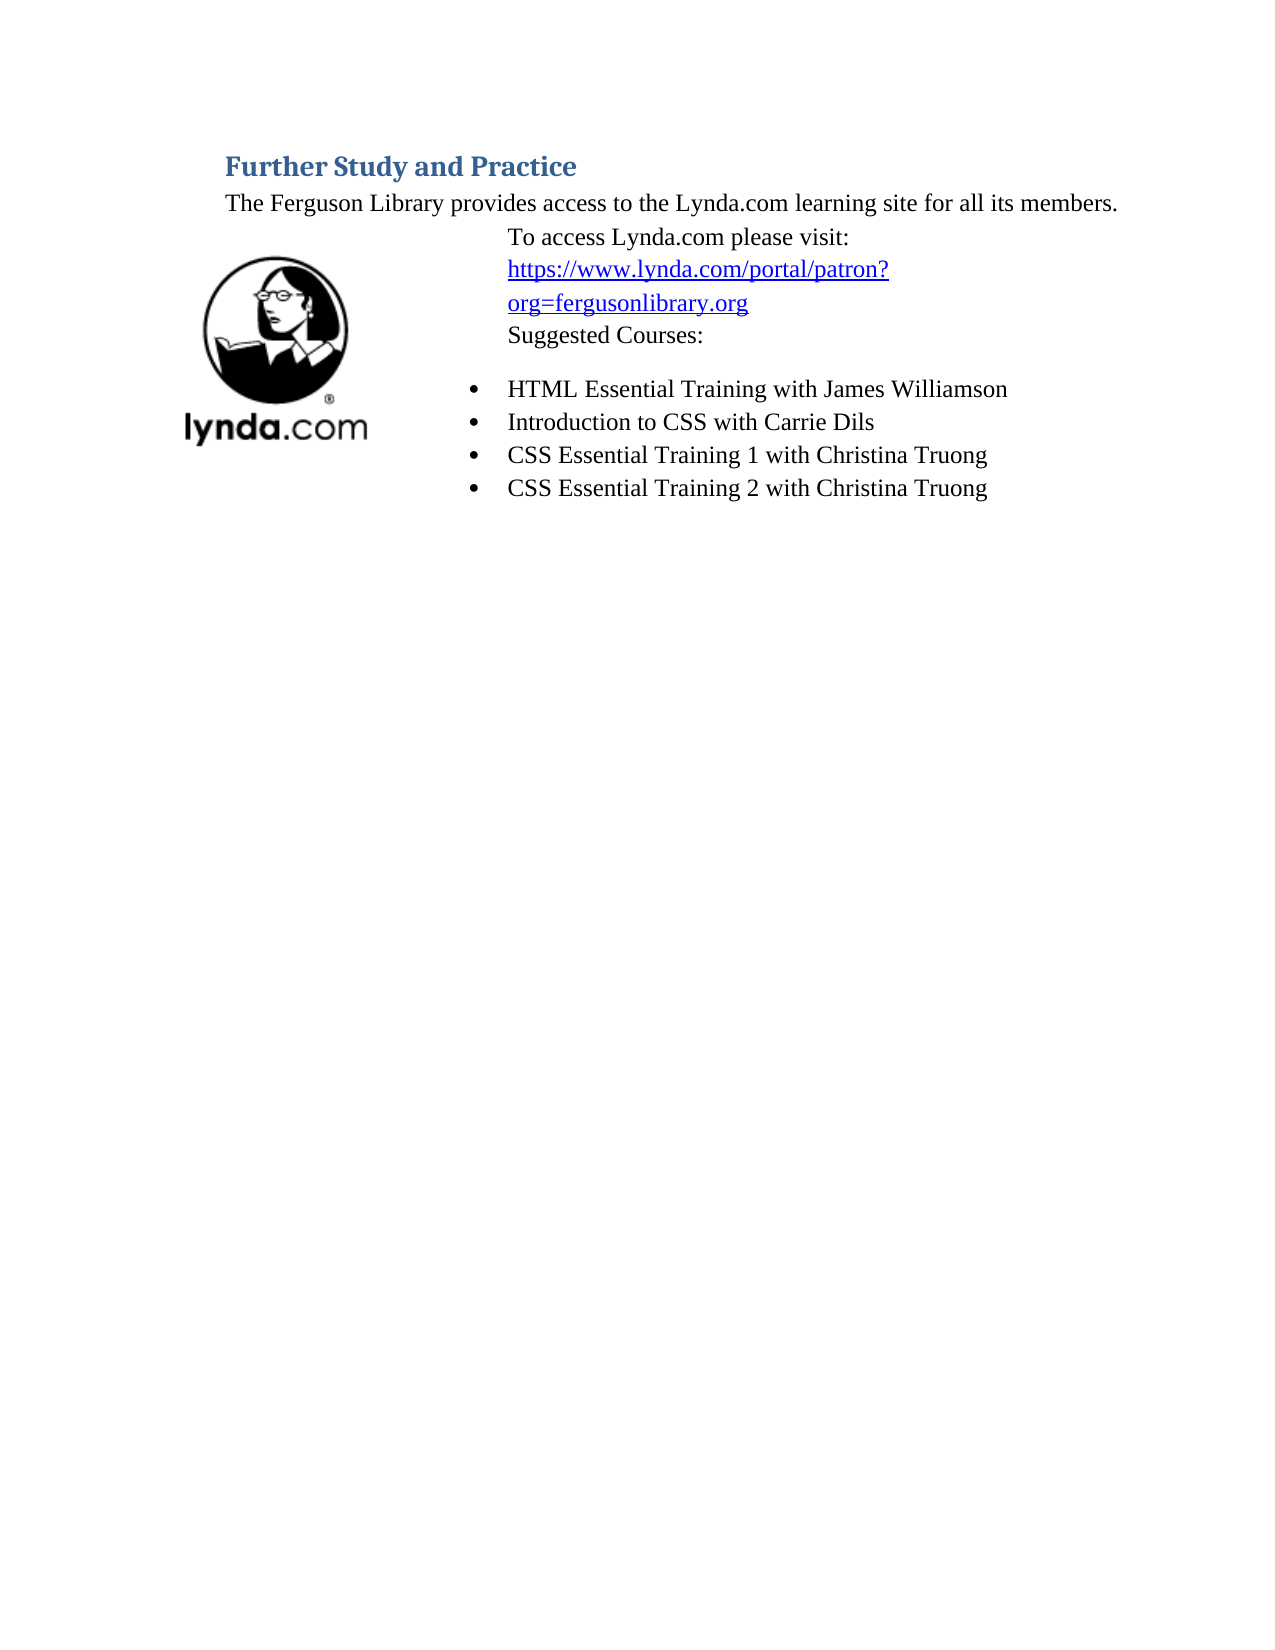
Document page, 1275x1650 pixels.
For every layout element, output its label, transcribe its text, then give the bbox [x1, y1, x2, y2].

list CSS Essential Training 1 with Christina Truong [414, 441, 1125, 469]
list HTML Essential Training with James Williamson [414, 374, 1125, 403]
list CSS Essential Training 2 with Christina Truong [187, 473, 1125, 502]
list Introduction to CSS with Carrie Dils [414, 407, 1125, 436]
text The Ferguson Library provides access to the Lynda.com learning site for all its members. To access Lynda.com please visit: https://www.lynda.com/portal/patron?org=fergusonlibrary.org [225, 188, 1125, 316]
subtitle Further Study and Practice [225, 150, 1125, 183]
picture [139, 229, 414, 480]
text Suggested Courses: [414, 321, 1125, 349]
